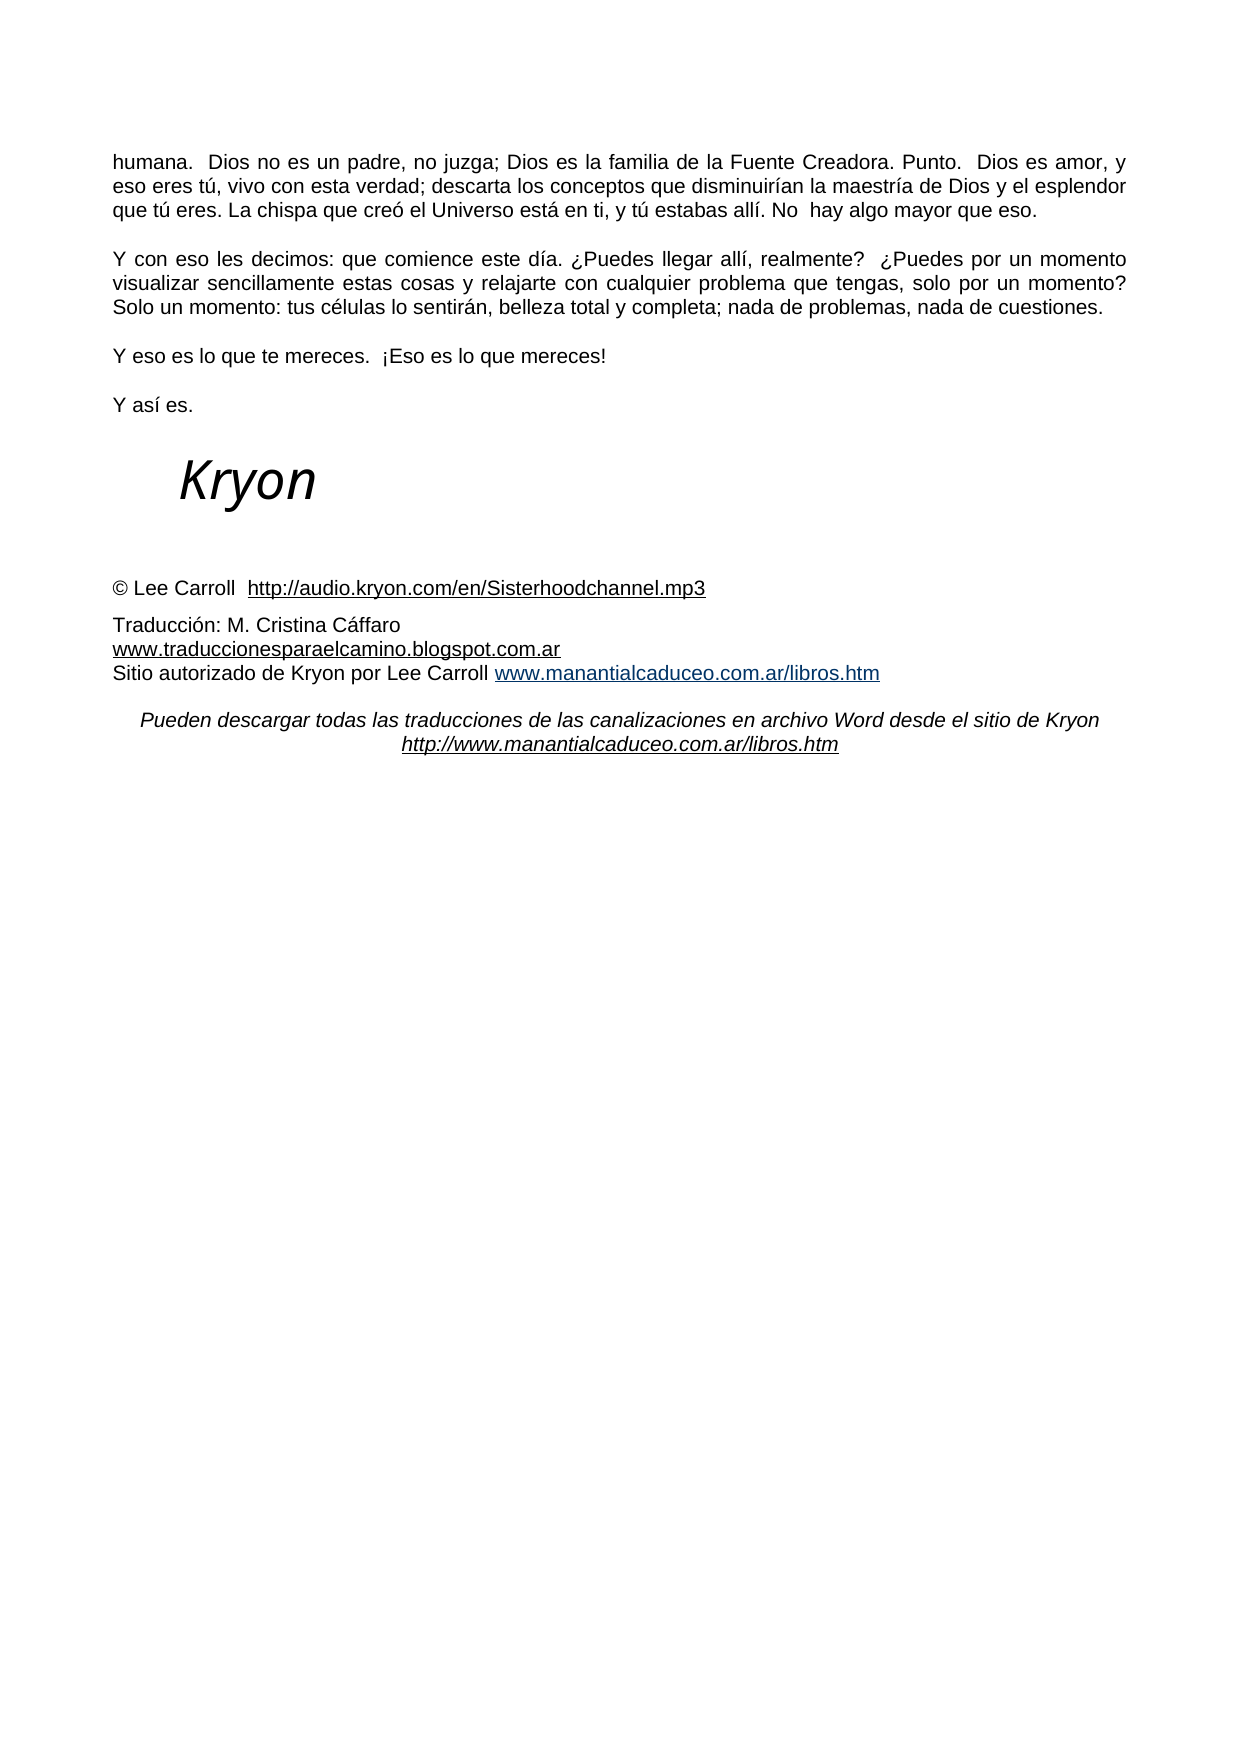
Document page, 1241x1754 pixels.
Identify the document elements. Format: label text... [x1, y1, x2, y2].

text © Lee Carroll http://audio.kryon.com/en/Sisterhoodchannel.mp3 [112, 576, 1128, 600]
text Sitio autorizado de Kryon por Lee Carroll www.manantialcaduceo.com.ar/libros.htm [112, 660, 1128, 684]
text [112, 150, 1128, 222]
text www.traduccionesparaelcamino.blogspot.com.ar [112, 636, 1128, 660]
text Kryon [112, 442, 1128, 515]
text Y eso es lo que te mereces. ¡Eso es lo que mereces! [112, 344, 1128, 368]
text Pueden descargar todas las traducciones de las canalizaciones en archivo Word desde el sitio de Kryon http://www.manantialcaduceo.com.ar/libros.htm [112, 708, 1128, 756]
text Y así es. [112, 393, 1128, 417]
text Traducción: M. Cristina Cáffaro [112, 612, 1128, 636]
text Y con eso les decimos: que comience este día. ¿Puedes llegar allí, realmente? ¿Puedes por un momento visualizar sencillamente estas cosas y relajarte con cualquier problema que tengas, solo por un momento? Solo un momento: tus células lo sentirán, belleza total y completa; nada de problemas, nada de cuestiones. [112, 247, 1128, 319]
